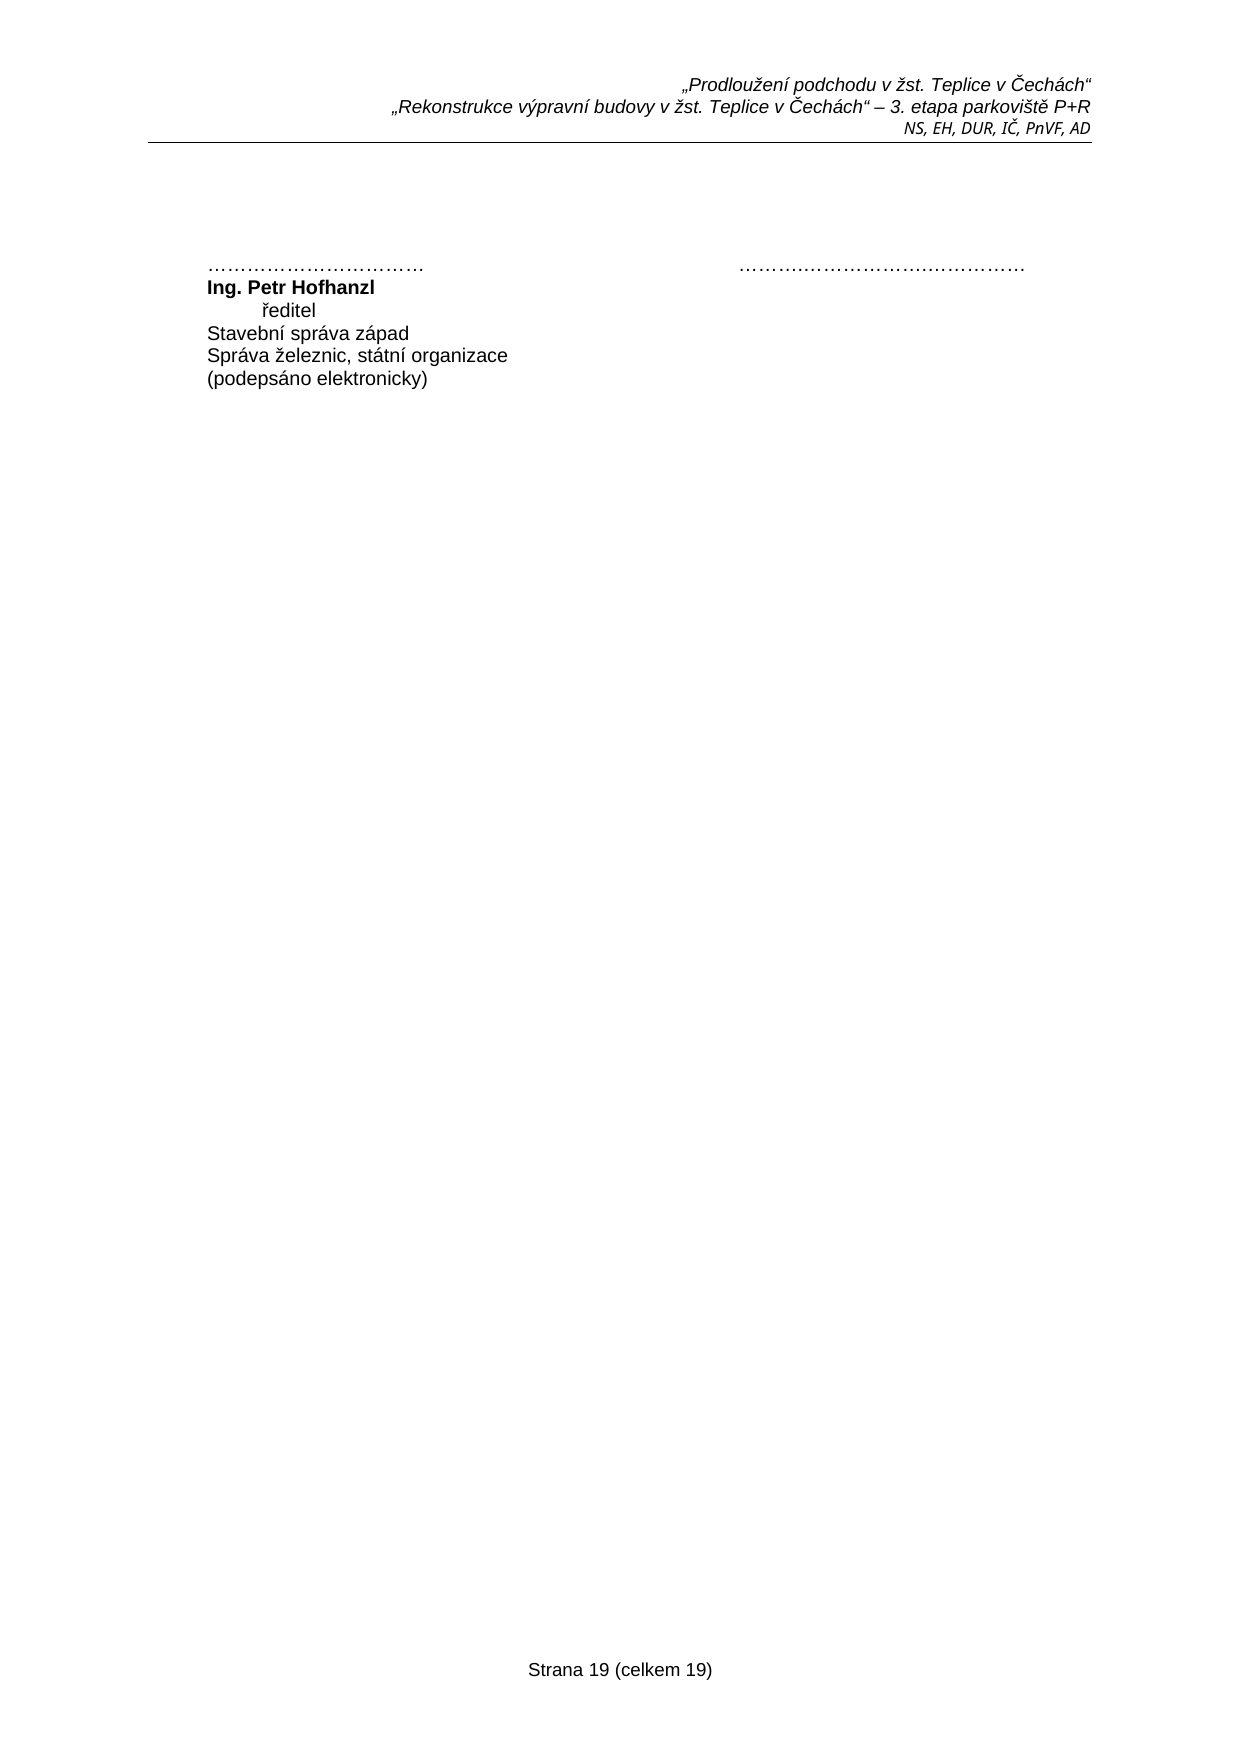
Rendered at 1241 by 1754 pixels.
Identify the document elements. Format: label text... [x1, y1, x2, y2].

text Správa železnic, státní organizace [207, 344, 1092, 367]
text Stavební správa západ [207, 321, 1092, 344]
text ředitel [207, 299, 1092, 321]
text …………………………… ……….……………….…………… [207, 253, 1092, 276]
text (podepsáno elektronicky) [207, 367, 1092, 389]
text Ing. Petr Hofhanzl [207, 276, 1092, 299]
